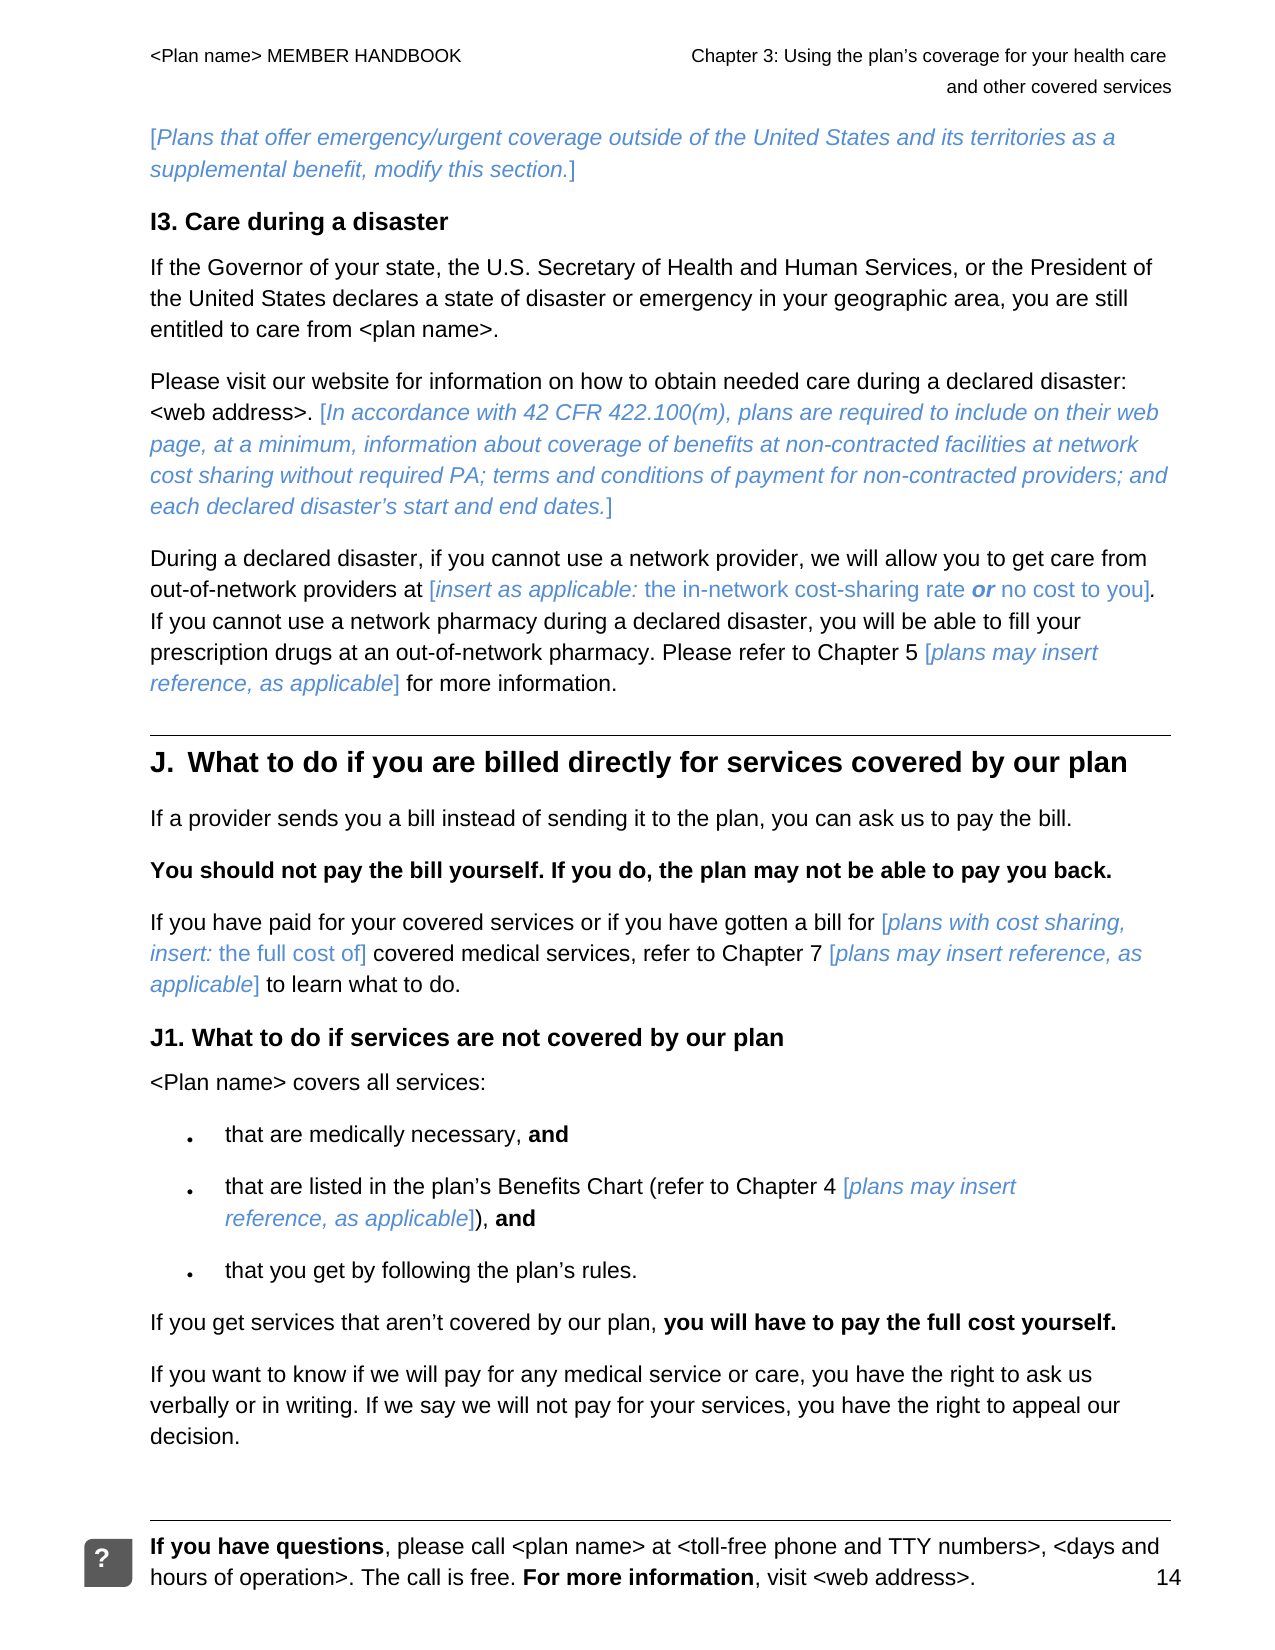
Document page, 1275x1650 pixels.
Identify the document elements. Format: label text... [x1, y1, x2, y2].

list You should not pay the bill yourself. If you do, the plan may not be able to pay you back. [150, 853, 1171, 884]
text Please visit our website for information on how to obtain needed care during a declared disaster: <web address>. [In accordance with 42 CFR 422.100(m), plans are required to include on their web page, at a minimum, information about coverage of benefits at non-contracted facilities at network cost sharing without required PA; terms and conditions of payment for non-contracted providers; and each declared disaster’s start and end dates.] [150, 364, 1171, 521]
list that are listed in the plan’s Benefits Chart (refer to Chapter 4 [plans may insert reference, as applicable]), and [187, 1170, 1096, 1232]
list that are medically necessary, and [187, 1118, 1096, 1149]
subtitle I3. Care during a disaster [150, 204, 1096, 237]
subtitle J1. What to do if services are not covered by our plan [150, 1020, 1096, 1053]
text <Plan name> covers all services: [150, 1066, 1171, 1097]
list If you get services that aren’t covered by our plan, you will have to pay the full cost yourself. [150, 1305, 1171, 1336]
text [Plans that offer emergency/urgent coverage outside of the United States and its territories as a supplemental benefit, modify this section.] [150, 121, 1171, 183]
list that you get by following the plan’s rules. [187, 1253, 1096, 1284]
text If the Governor of your state, the U.S. Secretary of Health and Human Services, or the President of the United States declares a state of disaster or emergency in your geographic area, you are still entitled to care from <plan name>. [150, 250, 1171, 344]
text If you have paid for your covered services or if you have gotten a bill for [plans with cost sharing, insert: the full cost of] covered medical services, refer to Chapter 7 [plans may insert reference, as applicable] to learn what to do. [150, 905, 1171, 999]
text During a declared disaster, if you cannot use a network provider, we will allow you to get care from out-of-network providers at [insert as applicable: the in-network cost-sharing rate or no cost to you]. If you cannot use a network pharmacy during a declared disaster, you will be able to fill your prescription drugs at an out-of-network pharmacy. Please refer to Chapter 5 [plans may insert reference, as applicable] for more information. [150, 542, 1171, 698]
subtitle What to do if you are billed directly for services covered by our plan [150, 736, 1171, 780]
text If you want to know if we will pay for any medical service or care, you have the right to ask us verbally or in writing. If we say we will not pay for your services, you have the right to appeal our decision. [150, 1357, 1171, 1451]
text If a provider sends you a bill instead of sending it to the plan, you can ask us to pay the bill. [150, 801, 1171, 832]
